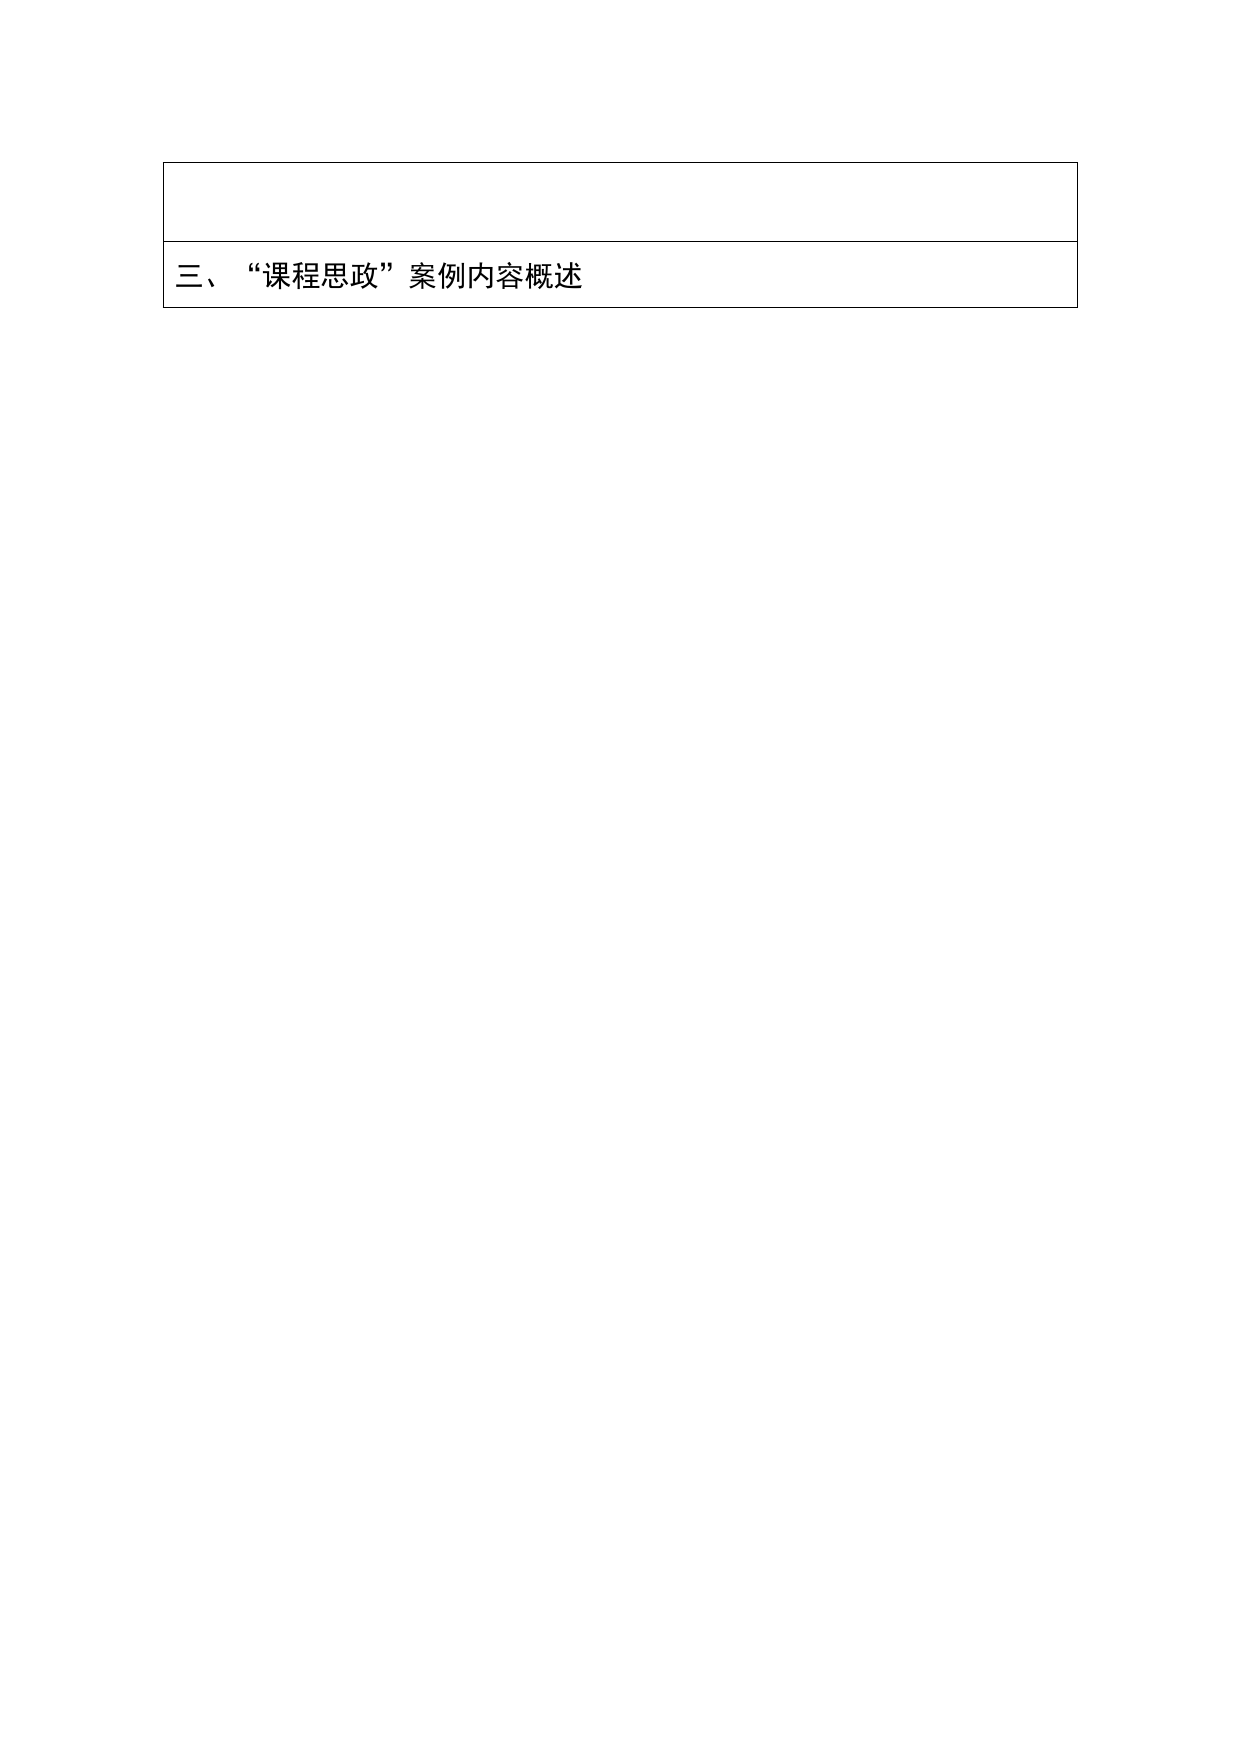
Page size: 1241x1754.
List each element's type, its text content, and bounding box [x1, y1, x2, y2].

table_cell 三、“课程思政”案例内容概述 [164, 242, 1077, 307]
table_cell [164, 163, 1077, 241]
